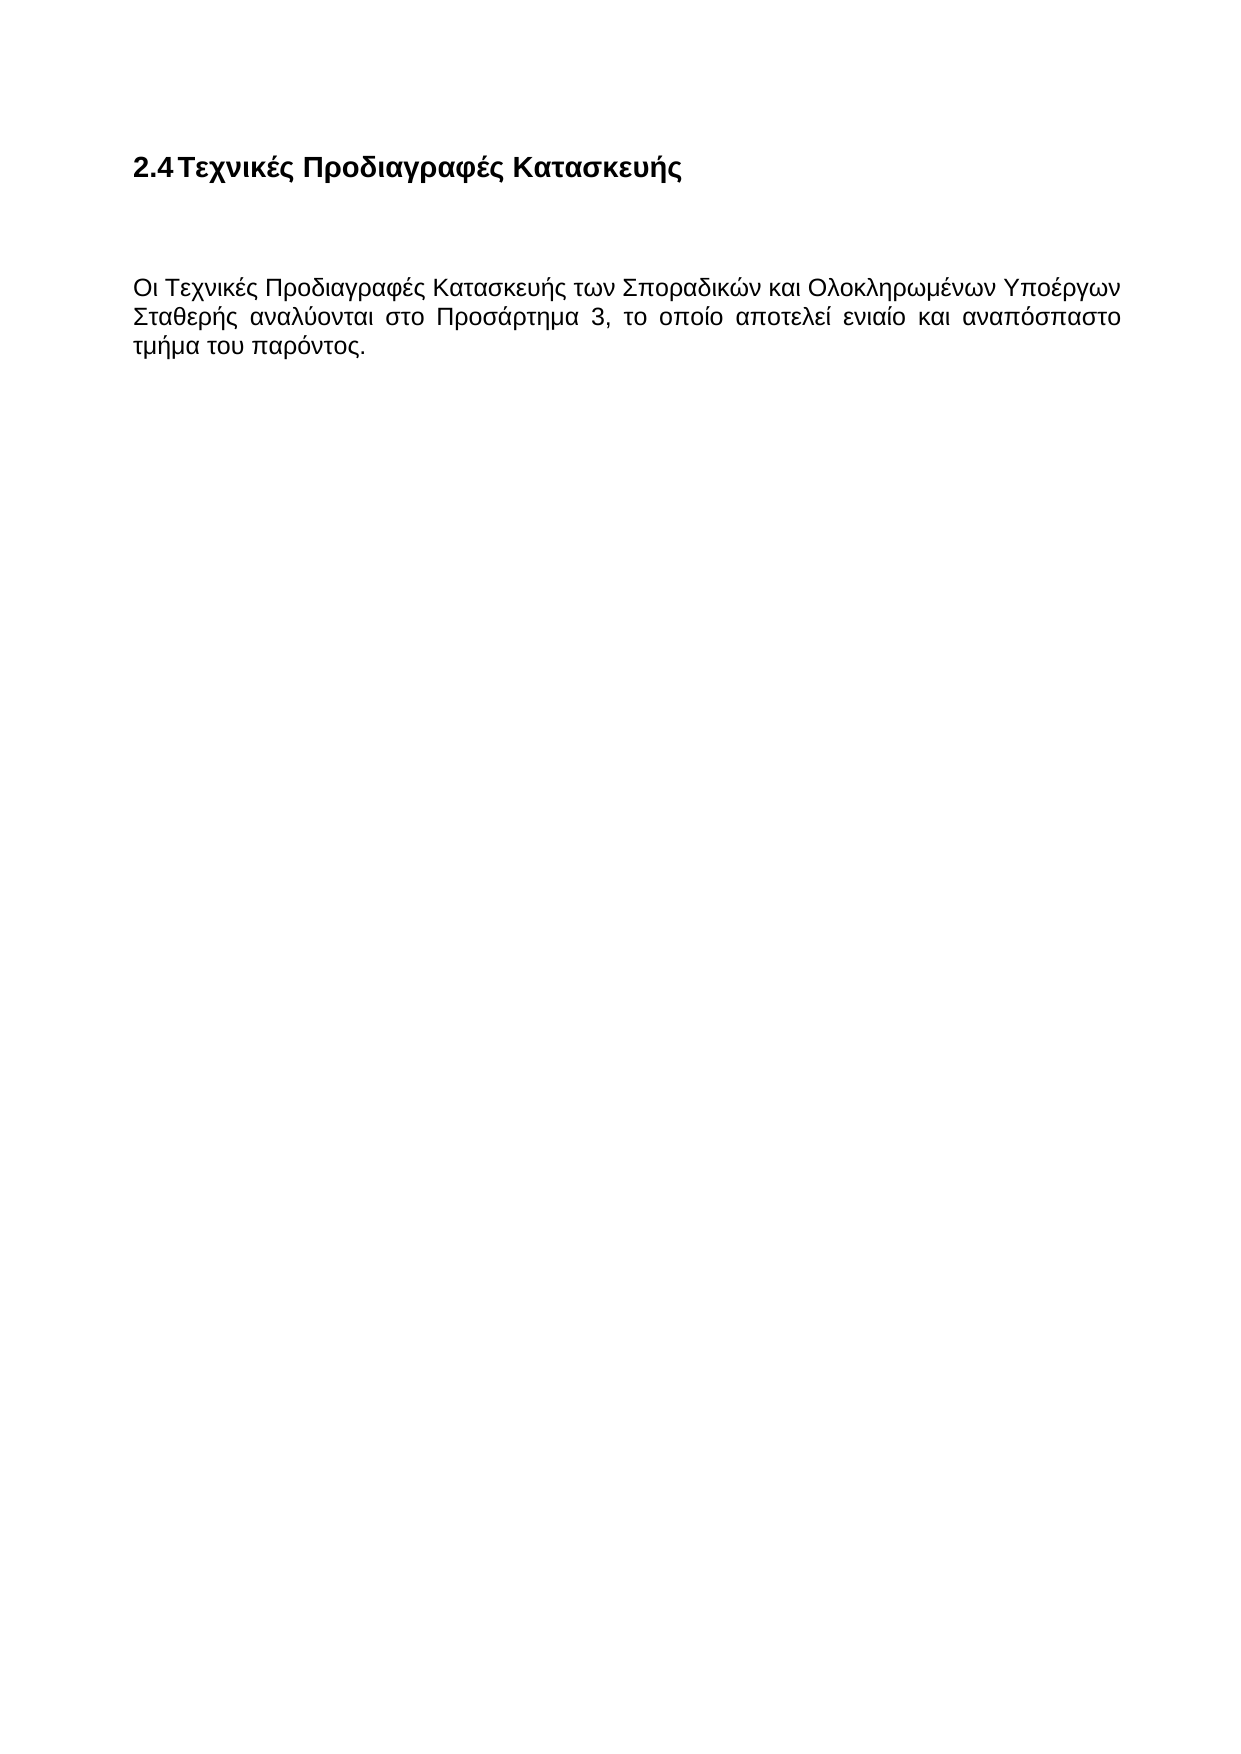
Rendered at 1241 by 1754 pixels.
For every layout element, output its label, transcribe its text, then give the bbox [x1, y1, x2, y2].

subtitle Τεχνικές Προδιαγραφές Κατασκευής [133, 150, 1122, 183]
text Οι Τεχνικές Προδιαγραφές Κατασκευής των Σποραδικών και Ολοκληρωμένων Υποέργων Σταθερής αναλύονται στο Προσάρτημα 3, το οποίο αποτελεί ενιαίο και αναπόσπαστο τμήμα του παρόντος. [133, 273, 1122, 359]
